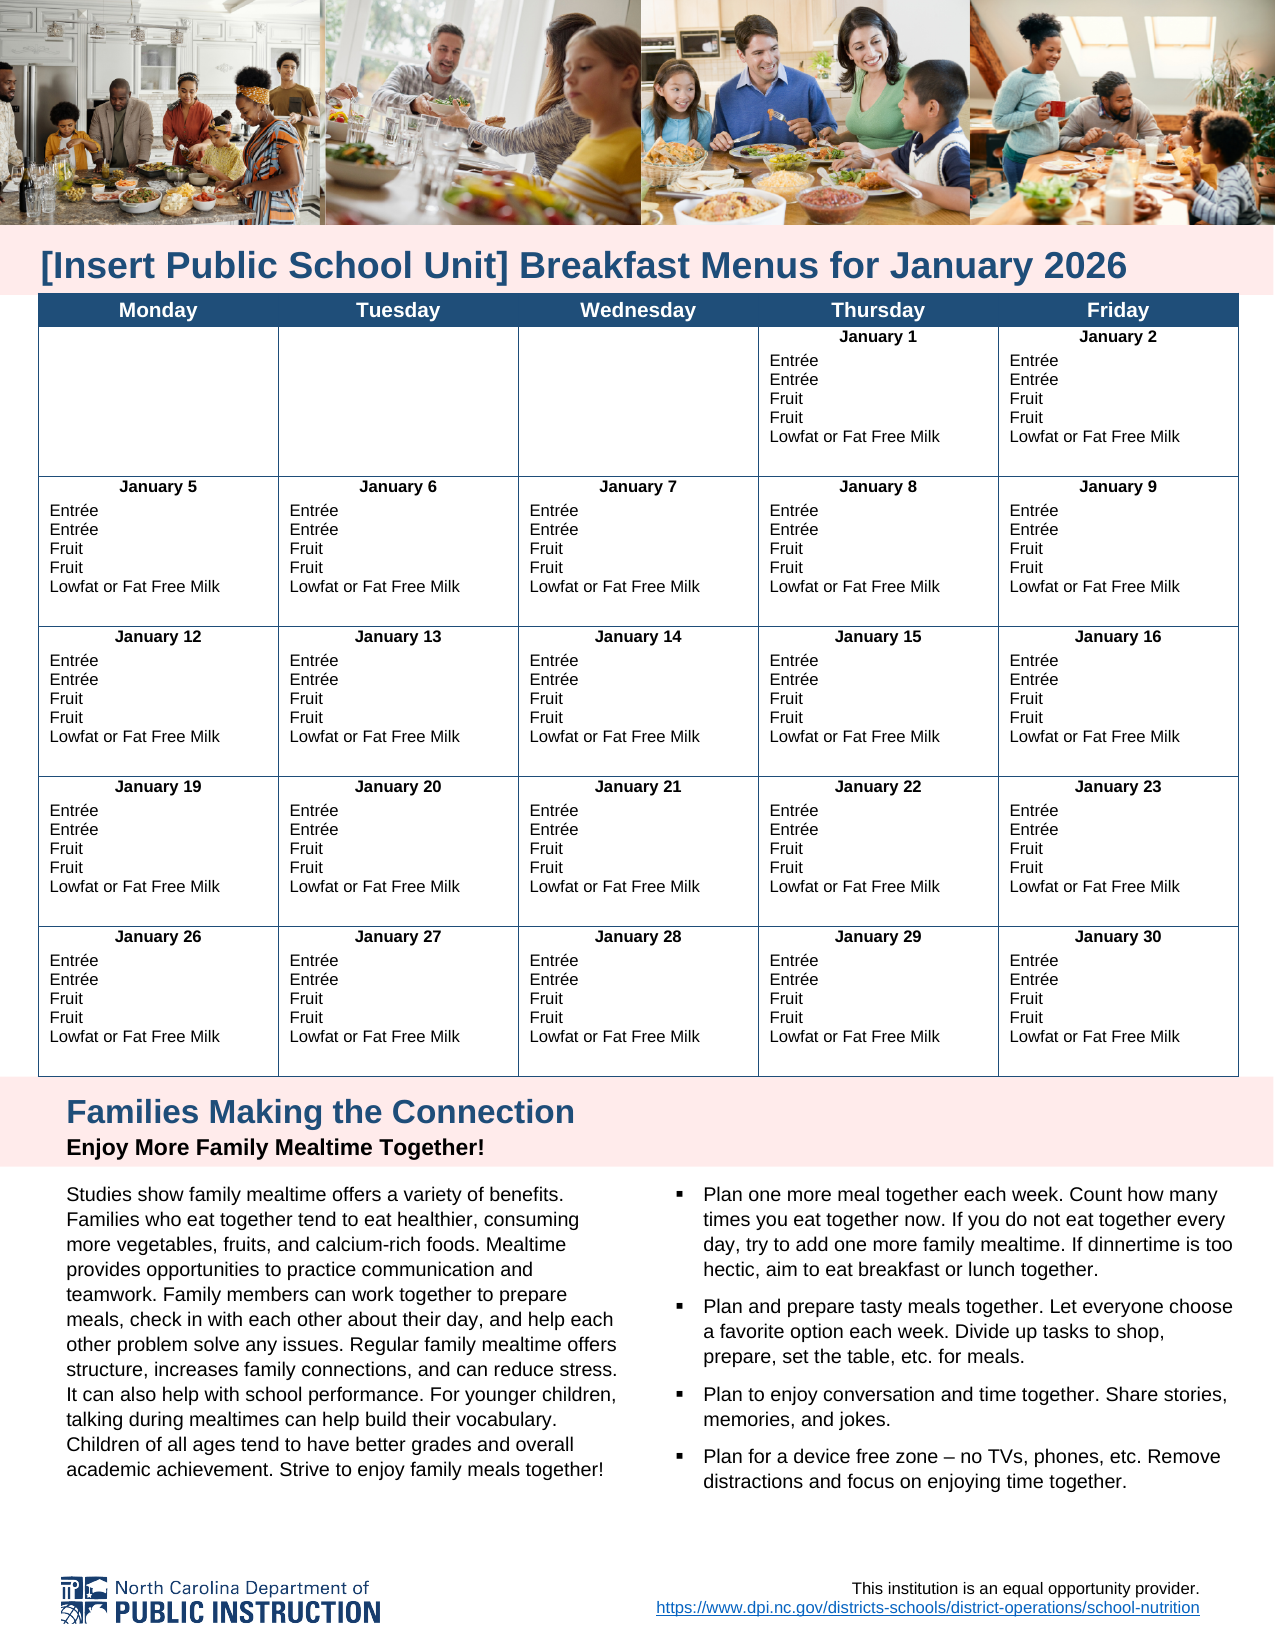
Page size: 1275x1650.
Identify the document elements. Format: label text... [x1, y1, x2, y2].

table_cell January 7 Entrée Entrée Fruit Fruit Lowfat or Fat Free Milk [519, 477, 758, 626]
list Plan one more meal together each week. Count how many times you eat together now. If you do not eat together every day, try to add one more family mealtime. If dinnertime is too hectic, aim to eat breakfast or lunch together. [675, 1181, 1237, 1281]
list Plan for a device free zone – no TVs, phones, etc. Remove distractions and focus on enjoying time together. [675, 1444, 1237, 1494]
table_header Wednesday [519, 294, 758, 326]
subtitle [Insert Public School Unit] Breakfast Menus for January 2026 [40, 243, 1237, 286]
table_header Thursday [759, 294, 998, 326]
table_cell January 2 Entrée Entrée Fruit Fruit Lowfat or Fat Free Milk [999, 327, 1238, 476]
list Plan to enjoy conversation and time together. Share stories, memories, and jokes. [675, 1381, 1237, 1431]
table_cell January 13 Entrée Entrée Fruit Fruit Lowfat or Fat Free Milk [279, 627, 518, 776]
table_cell January 28 Entrée Entrée Fruit Fruit Lowfat or Fat Free Milk [519, 927, 758, 1076]
table_cell January 21 Entrée Entrée Fruit Fruit Lowfat or Fat Free Milk [519, 777, 758, 926]
table_cell January 26 Entrée Entrée Fruit Fruit Lowfat or Fat Free Milk [39, 927, 278, 1076]
table_cell January 22 Entrée Entrée Fruit Fruit Lowfat or Fat Free Milk [759, 777, 998, 926]
table_cell January 9 Entrée Entrée Fruit Fruit Lowfat or Fat Free Milk [999, 477, 1238, 626]
table_cell January 16 Entrée Entrée Fruit Fruit Lowfat or Fat Free Milk [999, 627, 1238, 776]
table_cell [279, 327, 518, 476]
picture [61, 1576, 380, 1624]
table_cell January 15 Entrée Entrée Fruit Fruit Lowfat or Fat Free Milk [759, 627, 998, 776]
table_header Friday [999, 294, 1238, 326]
table_cell [519, 327, 758, 476]
subtitle Families Making the Connection [66, 1092, 1237, 1130]
table_cell January 8 Entrée Entrée Fruit Fruit Lowfat or Fat Free Milk [759, 477, 998, 626]
table_header Tuesday [279, 294, 518, 326]
picture [0, 0, 1275, 225]
table_cell [39, 327, 278, 476]
table_cell January 1 Entrée Entrée Fruit Fruit Lowfat or Fat Free Milk [759, 327, 998, 476]
list Plan and prepare tasty meals together. Let everyone choose a favorite option each week. Divide up tasks to shop, prepare, set the table, etc. for meals. [675, 1294, 1237, 1369]
subtitle Enjoy More Family Mealtime Together! [66, 1134, 1209, 1161]
table_cell January 23 Entrée Entrée Fruit Fruit Lowfat or Fat Free Milk [999, 777, 1238, 926]
table_cell January 30 Entrée Entrée Fruit Fruit Lowfat or Fat Free Milk [999, 927, 1238, 1076]
table_cell January 19 Entrée Entrée Fruit Fruit Lowfat or Fat Free Milk [39, 777, 278, 926]
table_header Monday [39, 294, 278, 326]
table_cell January 12 Entrée Entrée Fruit Fruit Lowfat or Fat Free Milk [39, 627, 278, 776]
text Studies show family mealtime offers a variety of benefits. Families who eat together tend to eat healthier, consuming more vegetables, fruits, and calcium-rich foods. Mealtime provides opportunities to practice communication and teamwork. Family members can work together to prepare meals, check in with each other about their day, and help each other problem solve any issues. Regular family mealtime offers structure, increases family connections, and can reduce stress. It can also help with school performance. For younger children, talking during mealtimes can help build their vocabulary. Children of all ages tend to have better grades and overall academic achievement. Strive to enjoy family meals together! [66, 1181, 619, 1481]
table_cell January 29 Entrée Entrée Fruit Fruit Lowfat or Fat Free Milk [759, 927, 998, 1076]
table_cell January 20 Entrée Entrée Fruit Fruit Lowfat or Fat Free Milk [279, 777, 518, 926]
table_cell January 27 Entrée Entrée Fruit Fruit Lowfat or Fat Free Milk [279, 927, 518, 1076]
table_cell January 5 Entrée Entrée Fruit Fruit Lowfat or Fat Free Milk [39, 477, 278, 626]
table_cell January 6 Entrée Entrée Fruit Fruit Lowfat or Fat Free Milk [279, 477, 518, 626]
table_cell January 14 Entrée Entrée Fruit Fruit Lowfat or Fat Free Milk [519, 627, 758, 776]
